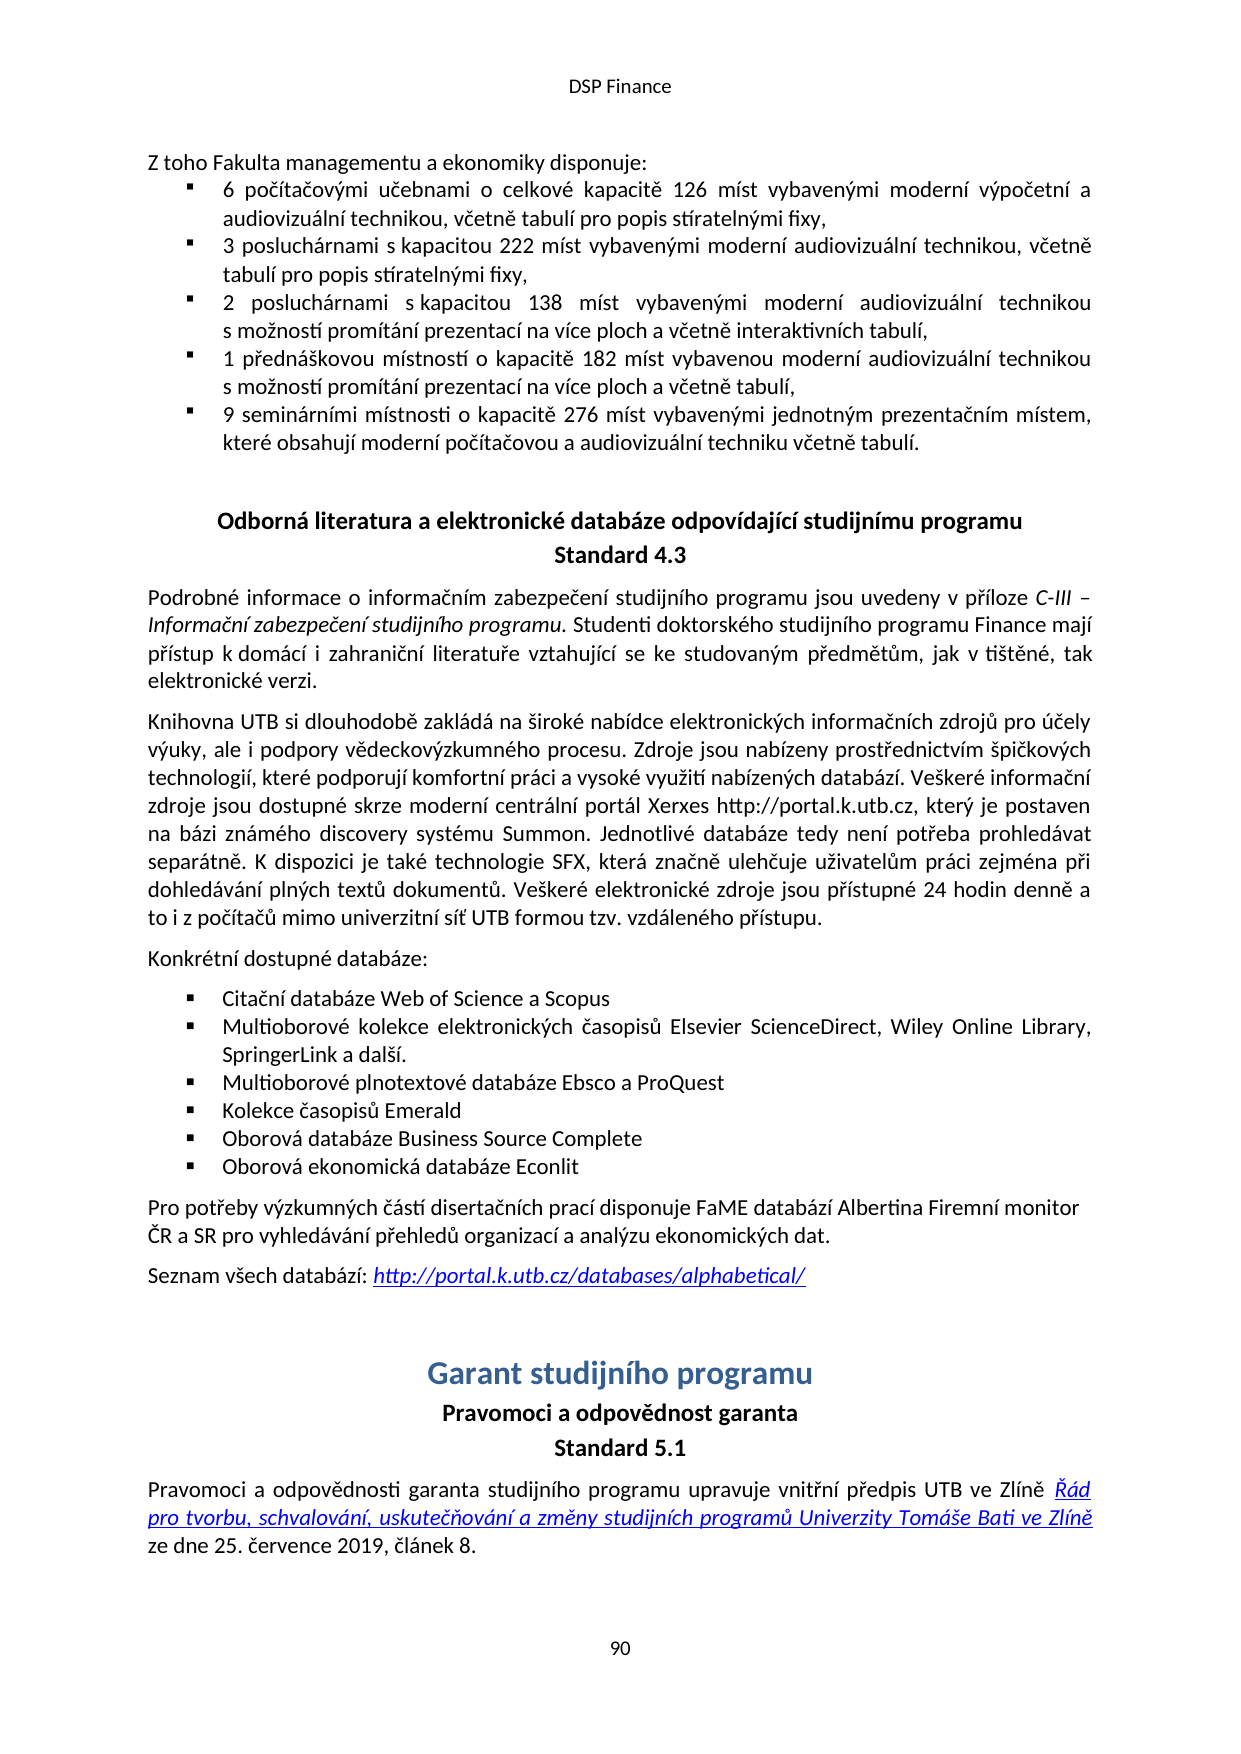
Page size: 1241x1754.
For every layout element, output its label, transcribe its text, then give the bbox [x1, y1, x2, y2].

list Oborová ekonomická databáze Econlit [185, 1152, 1093, 1181]
list 2 posluchárnami s kapacitou 138 míst vybavenými moderní audiovizuální technikou s možností promítání prezentací na více ploch a včetně interaktivních tabulí, [185, 288, 1093, 344]
text Pravomoci a odpovědnosti garanta studijního programu upravuje vnitřní předpis UTB ve Zlíně Řád pro tvorbu, schvalování, uskutečňování a změny studijních programů Univerzity Tomáše Bati ve Zlíně ze dne 25. července 2019, článek 8. [148, 1475, 1093, 1527]
text Z toho Fakulta managementu a ekonomiky disponuje: [148, 148, 1093, 176]
text Pravomoci a odpovědnosti garanta studijního programu upravuje vnitřní předpis UTB ve Zlíně Řád pro tvorbu, schvalování, uskutečňování a změny studijních programů Univerzity Tomáše Bati ve Zlíně ze dne 25. července 2019, článek 8. [148, 1528, 1093, 1559]
list Oborová databáze Business Source Complete [185, 1124, 1093, 1152]
list Multioborové plnotextové databáze Ebsco a ProQuest [185, 1068, 1093, 1096]
subtitle Odborná literatura a elektronické databáze odpovídající studijnímu programu [148, 505, 1093, 535]
list Kolekce časopisů Emerald [185, 1096, 1093, 1124]
text Knihovna UTB si dlouhodobě zakládá na široké nabídce elektronických informačních zdrojů pro účely výuky, ale i podpory vědeckovýzkumného procesu. Zdroje jsou nabízeny prostřednictvím špičkových technologií, které podporují komfortní práci a vysoké využití nabízených databází. Veškeré informační zdroje jsou dostupné skrze moderní centrální portál Xerxes http://portal.k.utb.cz, který je postaven na bázi známého discovery systému Summon. Jednotlivé databáze tedy není potřeba prohledávat separátně. K dispozici je také technologie SFX, která značně ulehčuje uživatelům práci zejména při dohledávání plných textů dokumentů. Veškeré elektronické zdroje jsou přístupné 24 hodin denně a to i z počítačů mimo univerzitní síť UTB formou tzv. vzdáleného přístupu. [148, 707, 1093, 931]
text Seznam všech databází: http://portal.k.utb.cz/databases/alphabetical/ [148, 1262, 1093, 1289]
text Pro potřeby výzkumných částí disertačních prací disponuje FaME databází Albertina Firemní monitor ČR a SR pro vyhledávání přehledů organizací a analýzu ekonomických dat. [148, 1193, 1093, 1249]
list Multioborové kolekce elektronických časopisů Elsevier ScienceDirect, Wiley Online Library, SpringerLink a další. [185, 1012, 1093, 1068]
subtitle Standard 5.1 [148, 1432, 1093, 1462]
subtitle Garant studijního programu [148, 1352, 1093, 1393]
list 6 počítačovými učebnami o celkové kapacitě 126 míst vybavenými moderní výpočetní a audiovizuální technikou, včetně tabulí pro popis stíratelnými fixy, [185, 176, 1093, 232]
subtitle Pravomoci a odpovědnost garanta [148, 1397, 1093, 1427]
text Podrobné informace o informačním zabezpečení studijního programu jsou uvedeny v příloze C-III – Informační zabezpečení studijního programu. Studenti doktorského studijního programu Finance mají přístup k domácí i zahraniční literatuře vztahující se ke studovaným předmětům, jak v tištěné, tak elektronické verzi. [148, 583, 1093, 695]
list 9 seminárními místnosti o kapacitě 276 míst vybavenými jednotným prezentačním místem, které obsahují moderní počítačovou a audiovizuální techniku včetně tabulí. [185, 400, 1093, 456]
subtitle Standard 4.3 [148, 539, 1093, 570]
text Konkrétní dostupné databáze: [148, 944, 1093, 972]
list Citační databáze Web of Science a Scopus [185, 984, 1093, 1012]
list 1 přednáškovou místností o kapacitě 182 míst vybavenou moderní audiovizuální technikou s možností promítání prezentací na více ploch a včetně tabulí, [185, 344, 1093, 400]
list 3 posluchárnami s kapacitou 222 míst vybavenými moderní audiovizuální technikou, včetně tabulí pro popis stíratelnými fixy, [185, 232, 1093, 288]
